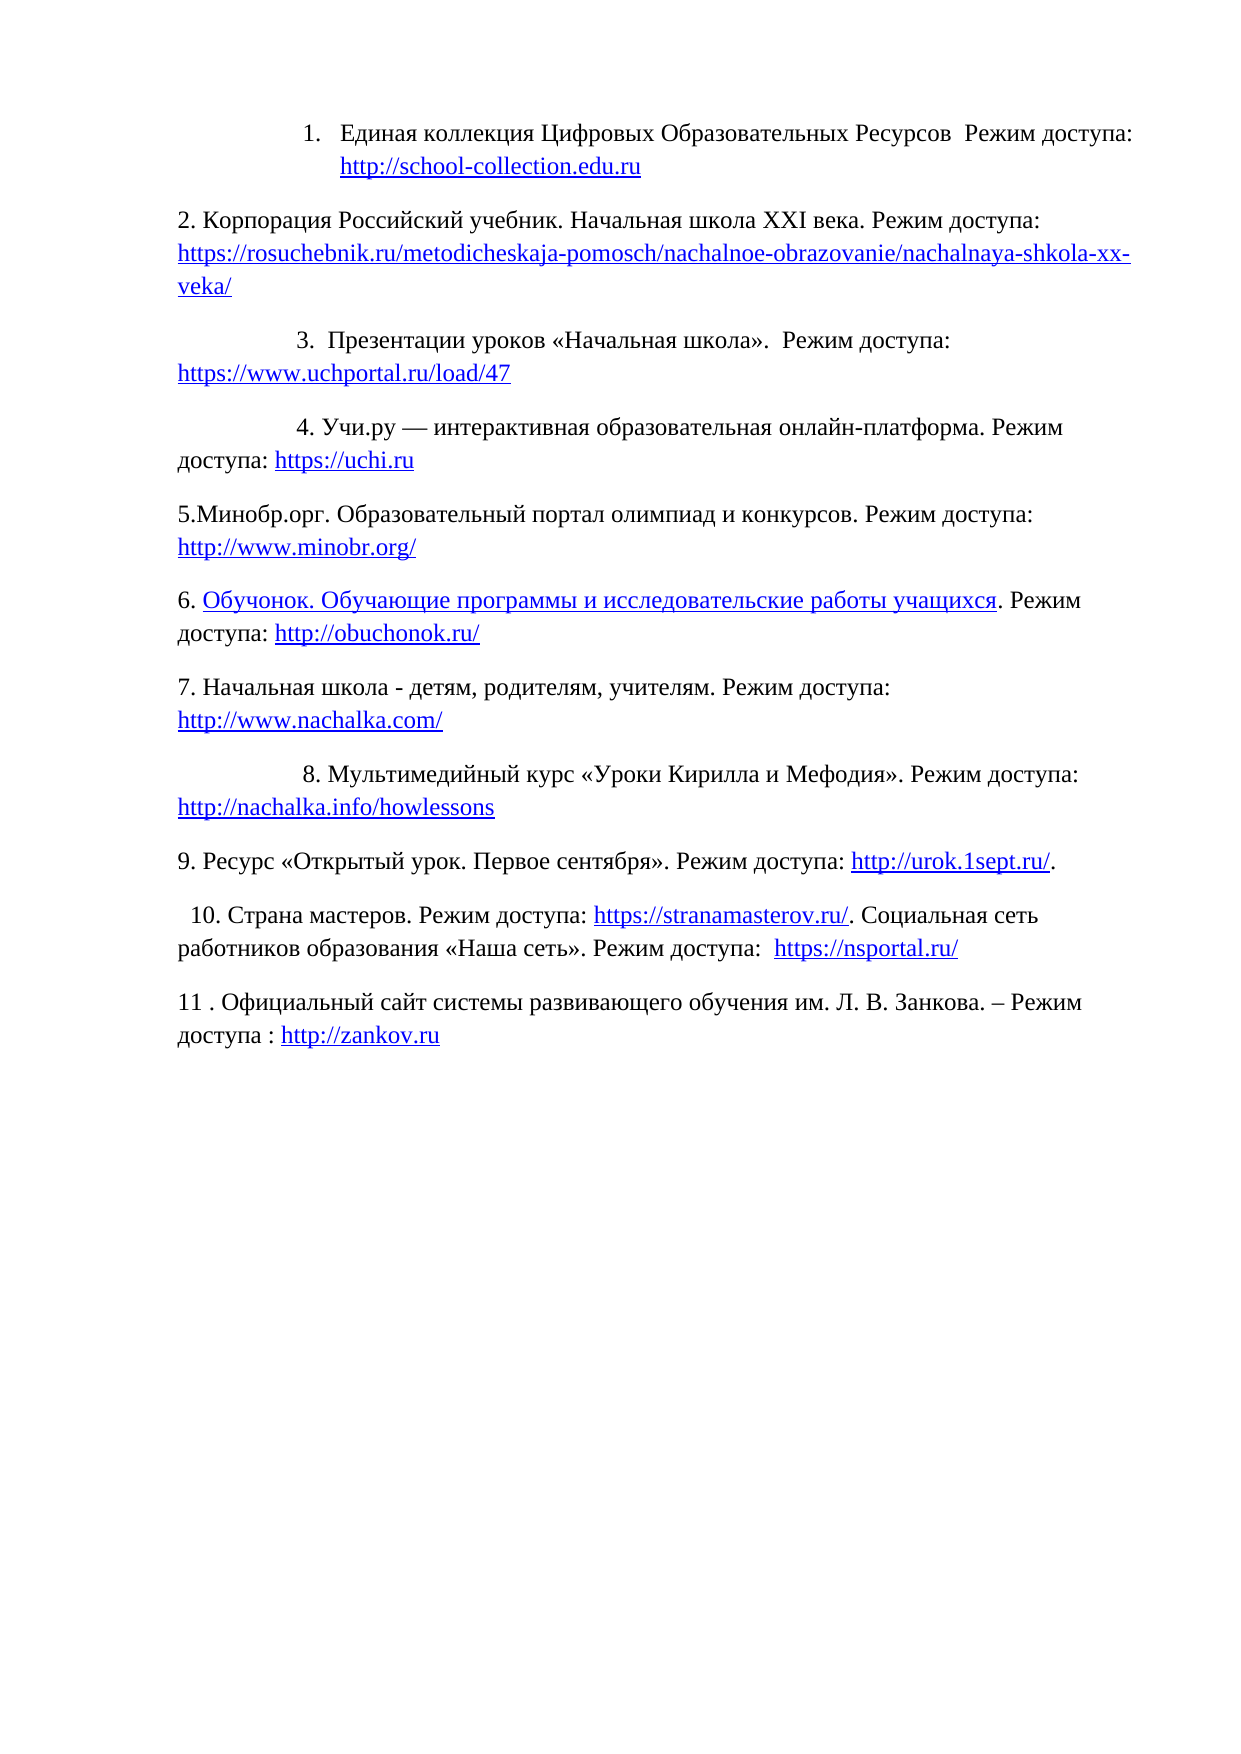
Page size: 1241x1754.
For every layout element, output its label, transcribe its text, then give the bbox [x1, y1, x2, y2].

text 10. Страна мастеров. Режим доступа: https://stranamasterov.ru/. Социальная сеть работников образования «Наша сеть». Режим доступа: https://nsportal.ru/ [177, 900, 1152, 962]
text 2. Корпорация Российский учебник. Начальная школа XXI века. Режим доступа: https://rosuchebnik.ru/metodicheskaja-pomosch/nachalnoe-obrazovanie/nachalnaya-shkola-xx-veka/ [177, 205, 1152, 300]
text 3. Презентации уроков «Начальная школа». Режим доступа: https://www.uchportal.ru/load/47 [177, 325, 1152, 387]
text 9. Ресурс «Открытый урок. Первое сентября». Режим доступа: http://urok.1sept.ru/. [177, 846, 1152, 875]
text 6. Обучонок. Обучающие программы и исследовательские работы учащихся. Режим доступа: http://obuchonok.ru/ [177, 586, 1152, 647]
text 4. Учи.ру — интерактивная образовательная онлайн-платформа. Режим доступа: https://uchi.ru [177, 412, 1152, 473]
text 7. Начальная школа - детям, родителям, учителям. Режим доступа: http://www.nachalka.com/ [177, 672, 1152, 734]
text 5.Минобр.орг. Образовательный портал олимпиад и конкурсов. Режим доступа: http://www.minobr.org/ [177, 499, 1152, 560]
text 8. Мультимедийный курс «Уроки Кирилла и Мефодия». Режим доступа: http://nachalka.info/howlessons [177, 759, 1152, 821]
list Единая коллекция Цифровых Образовательных Ресурсов Режим доступа: http://school-collection.edu.ru [302, 118, 1152, 180]
text 11 . Официальный сайт системы развивающего обучения им. Л. В. Занкова. – Режим доступа : http://zankov.ru [177, 987, 1152, 1049]
